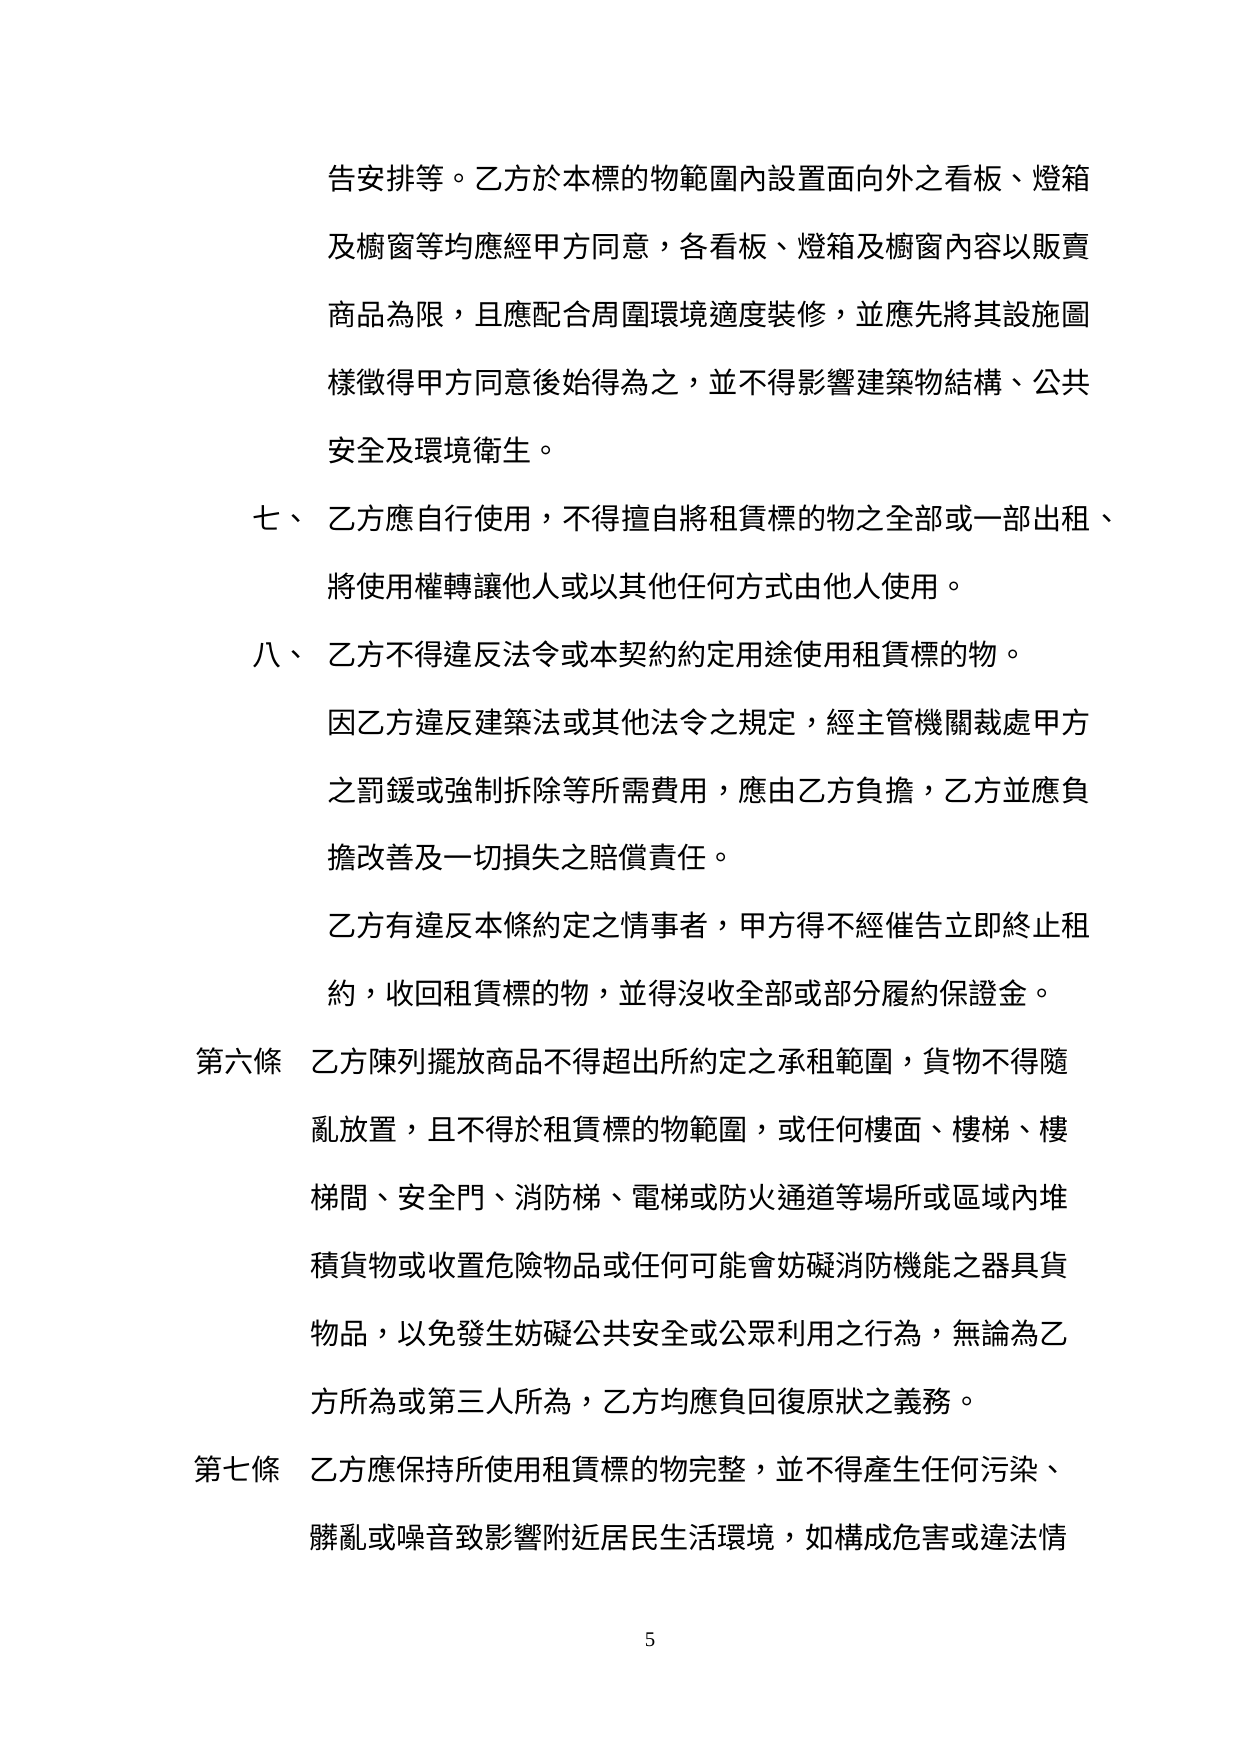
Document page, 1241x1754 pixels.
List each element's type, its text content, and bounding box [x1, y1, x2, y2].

list 乙方陳列擺放商品不得超出所約定之承租範圍，貨物不得隨亂放置，且不得於租賃標的物範圍，或任何樓面、樓梯、樓梯間、安全門、消防梯、電梯或防火通道等場所或區域內堆積貨物或收置危險物品或任何可能會妨礙消防機能之器具貨物品，以免發生妨礙公共安全或公眾利用之行為，無論為乙方所為或第三人所為，乙方均應負回復原狀之義務。 [283, 1026, 1093, 1433]
list 因乙方違反建築法或其他法令之規定，經主管機關裁處甲方之罰鍰或強制拆除等所需費用，應由乙方負擔，乙方並應負擔改善及一切損失之賠償責任。 [327, 686, 1093, 890]
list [252, 143, 1093, 483]
list 乙方應自行使用，不得擅自將租賃標的物之全部或一部出租、將使用權轉讓他人或以其他任何方式由他人使用。 [252, 483, 1093, 618]
list 乙方有違反本條約定之情事者，甲方得不經催告立即終止租約，收回租賃標的物，並得沒收全部或部分履約保證金。 [327, 890, 1093, 1026]
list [281, 1433, 1093, 1569]
list 乙方不得違反法令或本契約約定用途使用租賃標的物。 [252, 618, 1093, 686]
